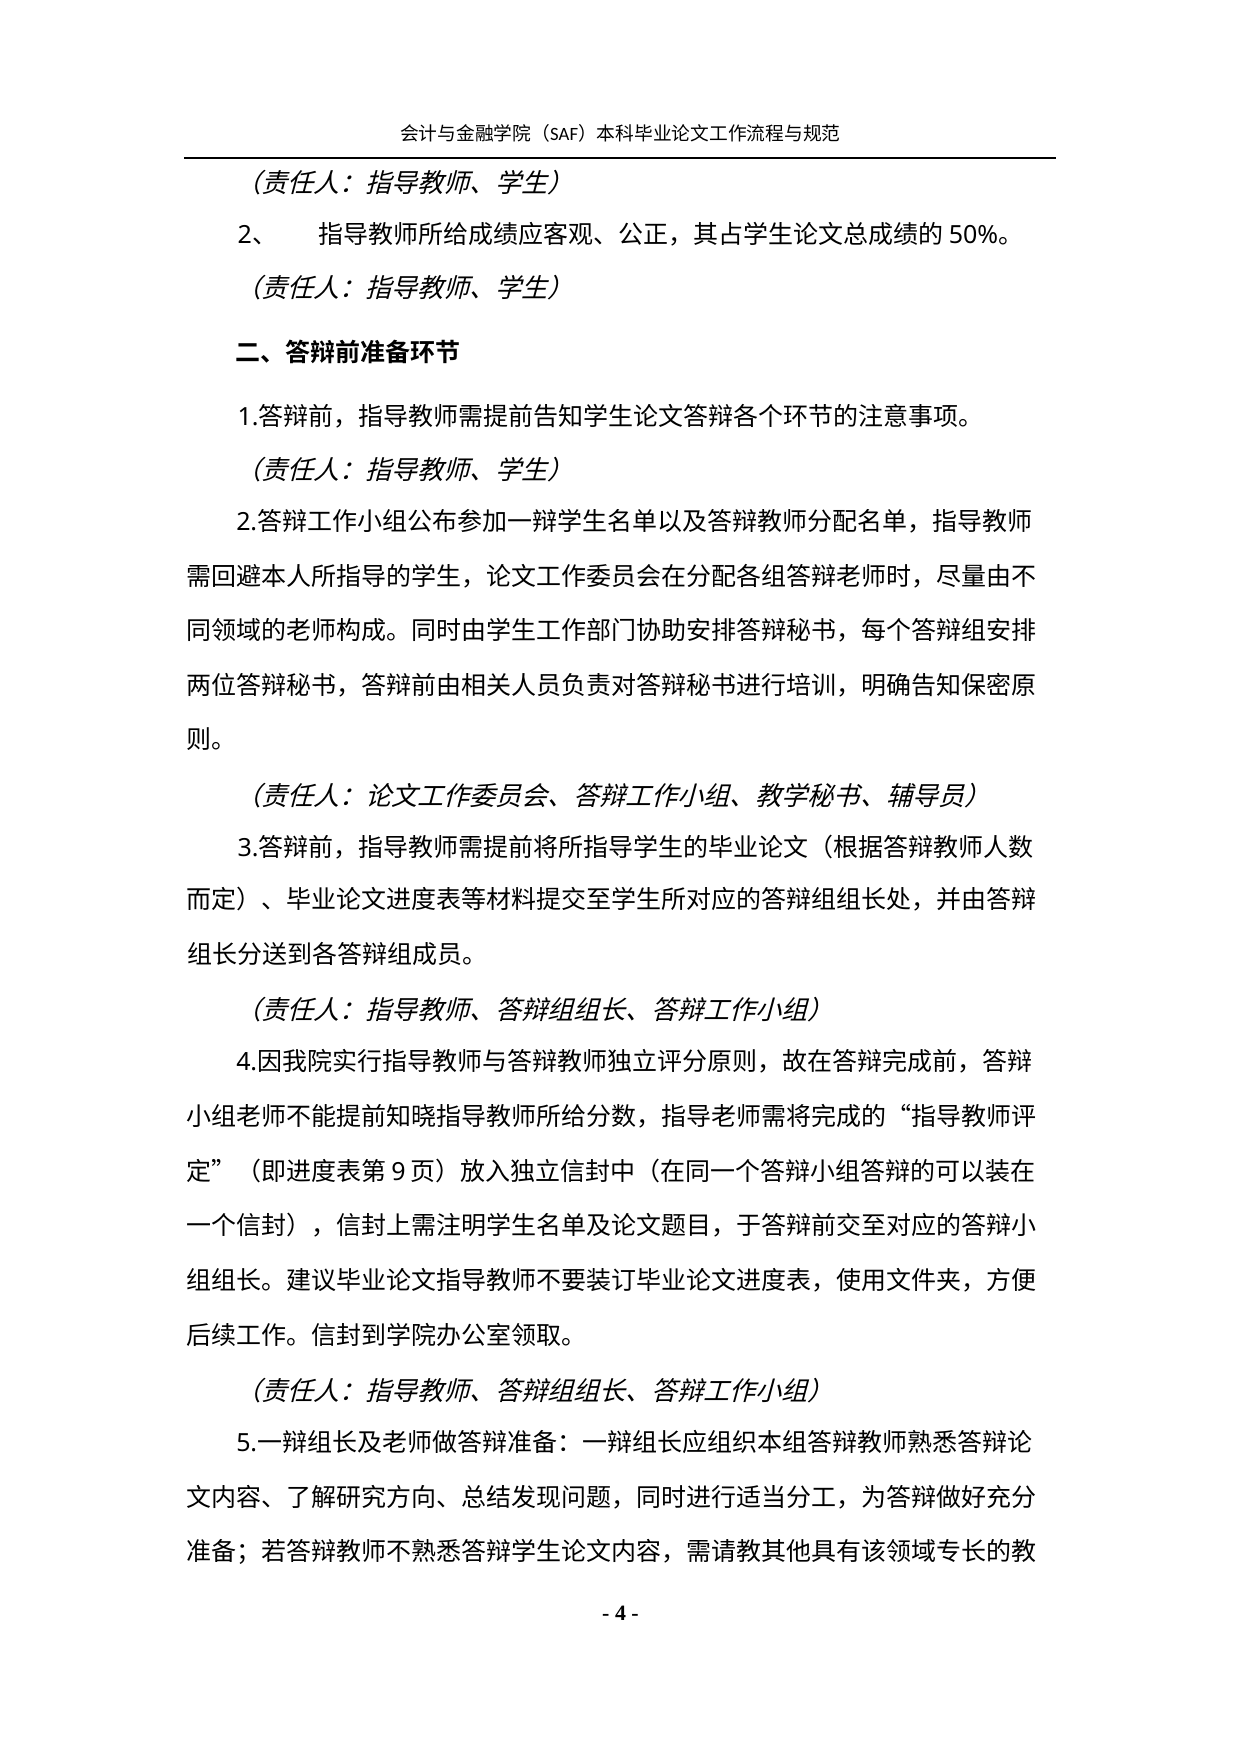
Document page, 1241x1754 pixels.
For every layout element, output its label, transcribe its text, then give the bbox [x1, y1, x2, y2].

subtitle （责任人：指导教师、学生） [235, 449, 1053, 487]
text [186, 1422, 1053, 1568]
subtitle （责任人：指导教师、答辩组组长、答辩工作小组） [235, 1370, 1053, 1408]
text （责任人：指导教师、学生） [235, 267, 809, 305]
text 1.答辩前，指导教师需提前告知学生论文答辩各个环节的注意事项。 [237, 396, 1053, 433]
text 2.答辩工作小组公布参加一辩学生名单以及答辩教师分配名单，指导教师需回避本人所指导的学生，论文工作委员会在分配各组答辩老师时，尽量由不同领域的老师构成。同时由学生工作部门协助安排答辩秘书，每个答辩组安排两位答辩秘书，答辩前由相关人员负责对答辩秘书进行培训，明确告知保密原则。 [186, 501, 1053, 756]
list 指导教师所给成绩应客观、公正，其占学生论文总成绩的50%。 [237, 214, 1053, 251]
text 二、答辩前准备环节 [235, 333, 809, 369]
subtitle （责任人：指导教师、答辩组组长、答辩工作小组） [235, 989, 1053, 1027]
text 而定）、毕业论文进度表等材料提交至学生所对应的答辩组组长处，并由答辩组长分送到各答辩组成员。 [186, 880, 1053, 971]
subtitle （责任人：论文工作委员会、答辩工作小组、教学秘书、辅导员） [235, 775, 1053, 813]
text （责任人：指导教师、学生） [235, 162, 1053, 200]
text 4.因我院实行指导教师与答辩教师独立评分原则，故在答辩完成前，答辩小组老师不能提前知晓指导教师所给分数，指导老师需将完成的“指导教师评定”（即进度表第9页）放入独立信封中（在同一个答辩小组答辩的可以装在一个信封），信封上需注明学生名单及论文题目，于答辩前交至对应的答辩小组组长。建议毕业论文指导教师不要装订毕业论文进度表，使用文件夹，方便后续工作。信封到学院办公室领取。 [186, 1042, 1053, 1351]
text 3.答辩前，指导教师需提前将所指导学生的毕业论文（根据答辩教师人数 [237, 827, 1053, 863]
